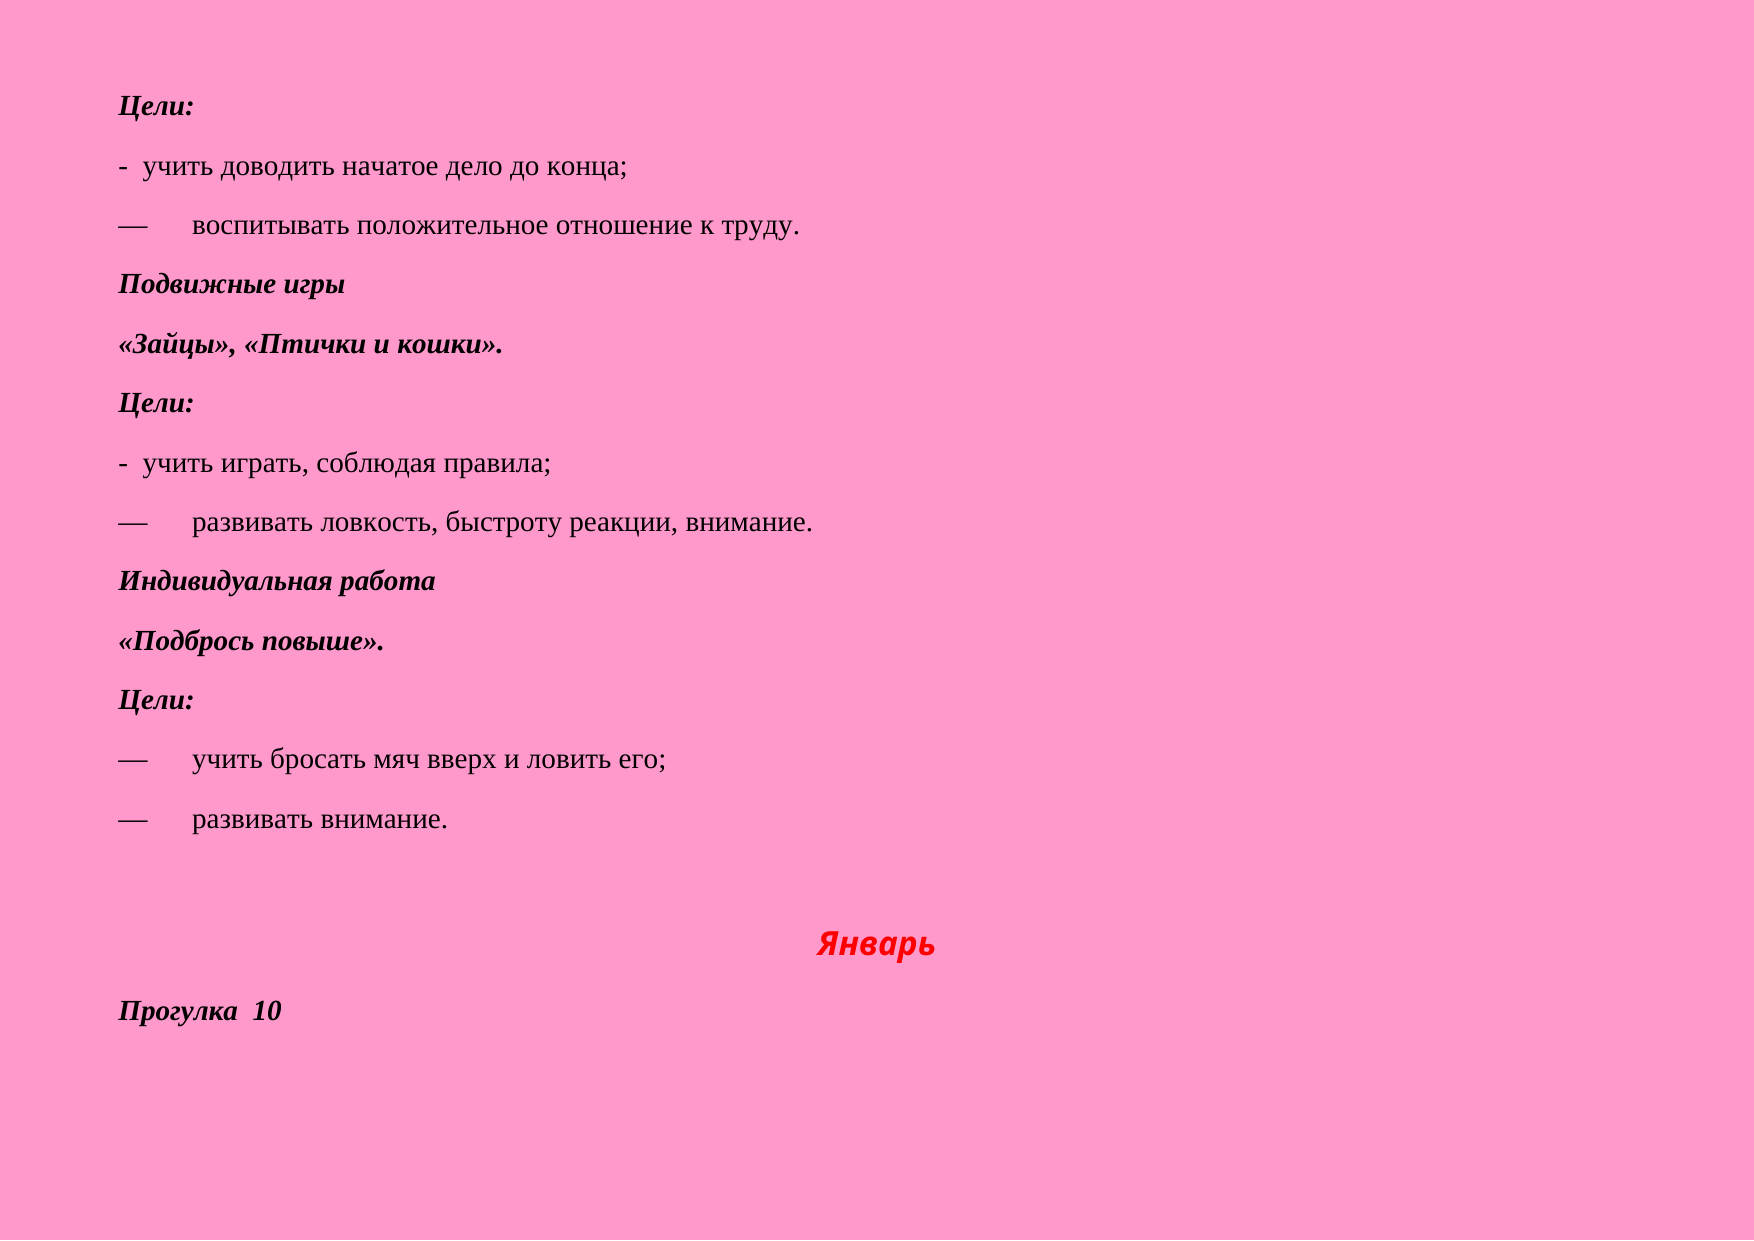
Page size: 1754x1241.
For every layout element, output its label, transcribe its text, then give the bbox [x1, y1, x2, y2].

text «Подбрось повыше». [118, 623, 1636, 656]
text — воспитывать положительное отношение к труду. [118, 207, 1636, 241]
text «Зайцы», «Птички и кошки». [118, 326, 1636, 359]
text Индивидуальная работа [118, 563, 1636, 597]
text Цели: [118, 88, 1636, 122]
text Январь [118, 920, 1636, 965]
text — развивать ловкость, быстроту реакции, внимание. [118, 504, 1636, 538]
text - учить играть, соблюдая правила; [118, 445, 1636, 478]
text - учить доводить начатое дело до конца; [118, 148, 1636, 181]
text Цели: [118, 385, 1636, 419]
text Прогулка 10 [118, 993, 1636, 1026]
text — учить бросать мяч вверх и ловить его; [118, 742, 1636, 775]
text Подвижные игры [118, 267, 1636, 300]
text — развивать внимание. [118, 801, 1636, 834]
text Цели: [118, 682, 1636, 716]
